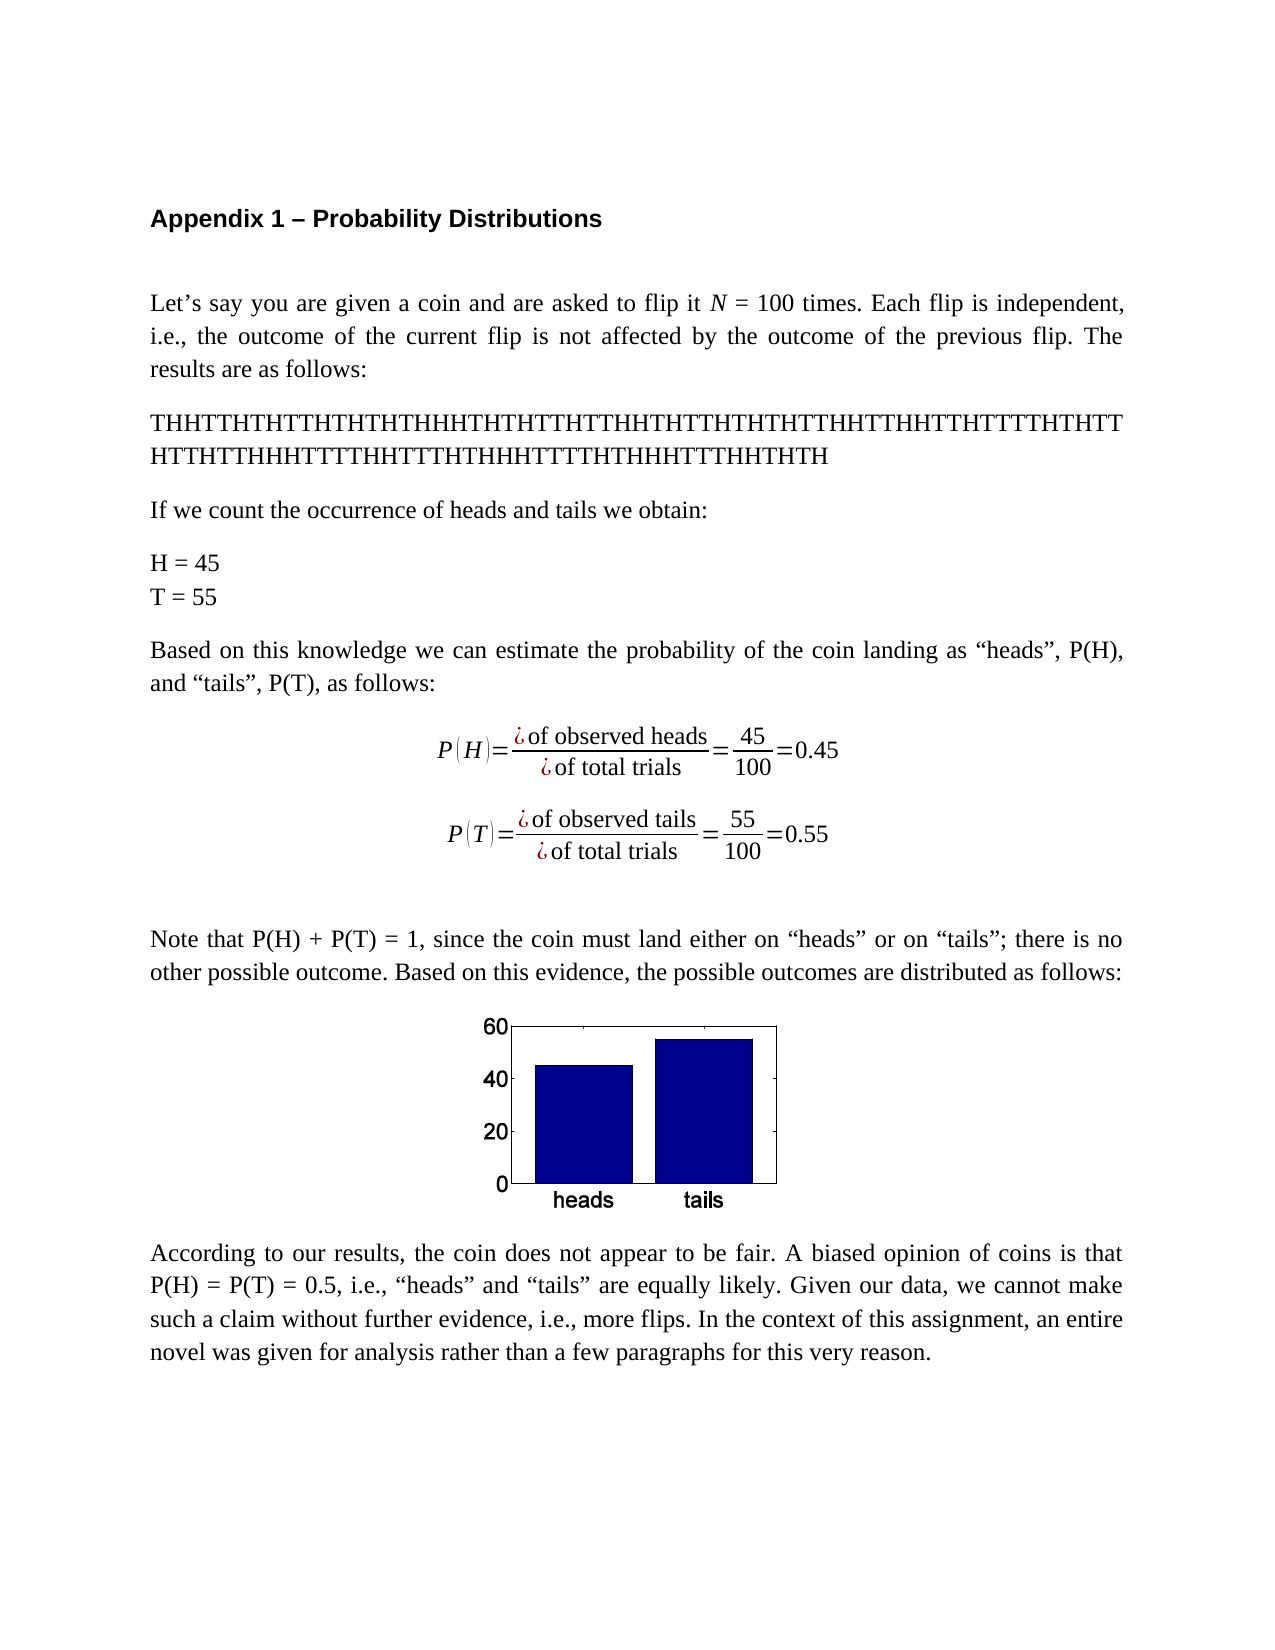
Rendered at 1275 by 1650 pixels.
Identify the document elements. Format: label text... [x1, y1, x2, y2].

text H = 45 T = 55 [150, 548, 1125, 610]
text Based on this knowledge we can estimate the probability of the coin landing as “heads”, P(H), and “tails”, P(T), as follows: [150, 635, 1125, 697]
text Let’s say you are given a coin and are asked to flip it N = 100 times. Each flip is independent, i.e., the outcome of the current flip is not affected by the outcome of the previous flip. The results are as follows: [150, 288, 1125, 383]
text THHTTHTHTTHTHTHTHHHTHTHTTHTTHHTHTTHTHTHTTHHTTHHTTHTTTTHTHTTHTTHTTHHHTTTTHHTTTHTHHHTTTTHTHHHTTTHHTHTH [150, 408, 1125, 469]
text If we count the occurrence of heads and tails we obtain: [150, 495, 1125, 523]
text Note that P(H) + P(T) = 1, since the coin must land either on “heads” or on “tails”; there is no other possible outcome. Based on this evidence, the possible outcomes are distributed as follows: [150, 889, 1125, 986]
subtitle Appendix 1 – Probability Distributions [150, 204, 1125, 233]
text According to our results, the coin does not appear to be fair. A biased opinion of coins is that P(H) = P(T) = 0.5, i.e., “heads” and “tails” are equally likely. Given our data, we cannot make such a claim without further evidence, i.e., more flips. In the context of this assignment, an entire novel was given for analysis rather than a few paragraphs for this very reason. [150, 1238, 1125, 1365]
